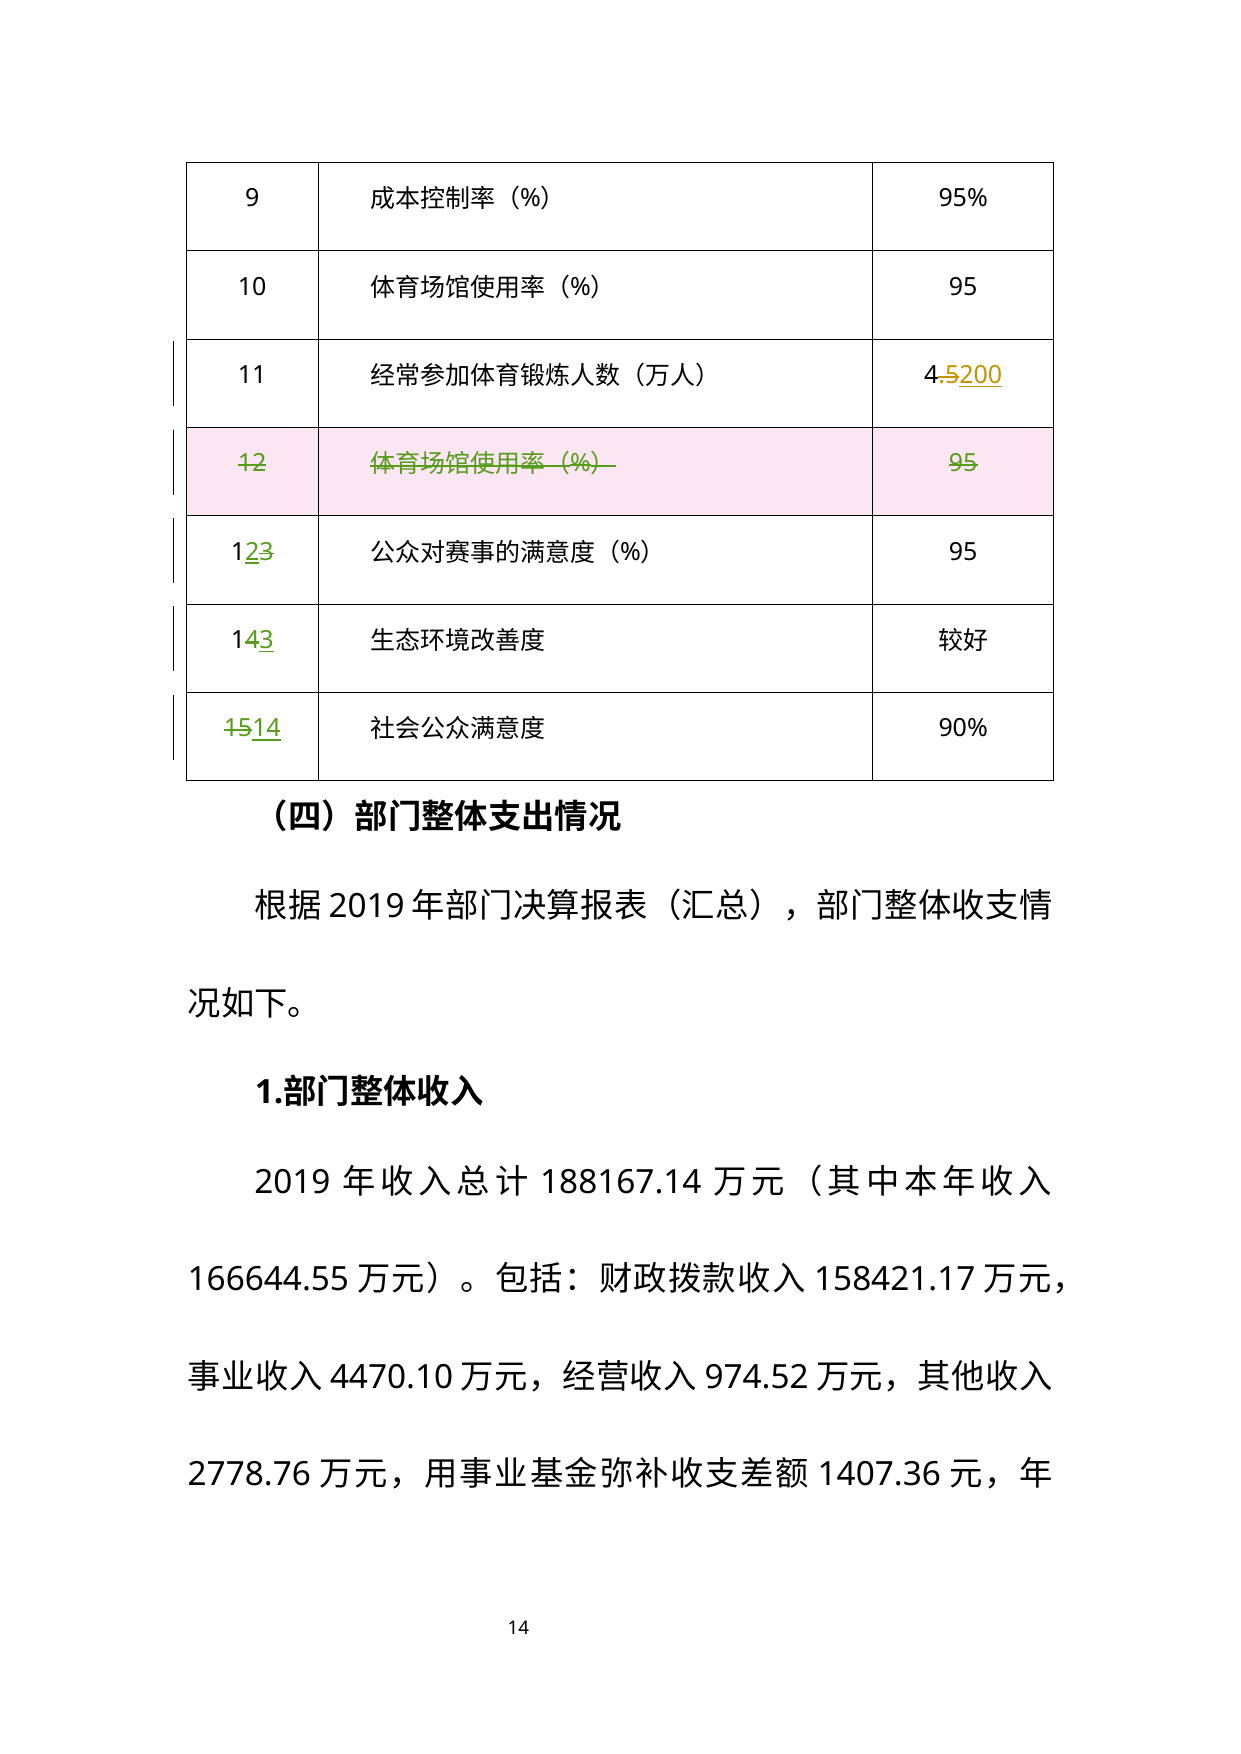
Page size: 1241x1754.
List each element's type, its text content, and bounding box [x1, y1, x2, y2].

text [187, 1146, 1053, 1504]
table_cell 95 [873, 251, 1053, 339]
table_cell 成本控制率（%） [319, 163, 872, 250]
table_cell 95% [873, 163, 1053, 250]
table_cell 经常参加体育锻炼人数（万人） [319, 340, 872, 427]
table_cell [187, 693, 318, 780]
table_cell 较好 [873, 605, 1053, 692]
table_cell 公众对赛事的满意度（%） [319, 516, 872, 604]
table_cell 1 [187, 605, 318, 692]
table_cell 生态环境改善度 [319, 605, 872, 692]
table_cell 90% [873, 693, 1053, 780]
table_cell 10 [187, 251, 318, 339]
text 根据2019年部门决算报表（汇总），部门整体收支情况如下。 [187, 870, 1053, 1033]
table_cell 9 [187, 163, 318, 250]
table_cell 1 [187, 516, 318, 604]
table_cell 95 [873, 516, 1053, 604]
table_cell 11 [187, 340, 318, 427]
table_cell 社会公众满意度 [319, 693, 872, 780]
subtitle （四）部门整体支出情况 [187, 781, 1053, 846]
subtitle 1.部门整体收入 [187, 1057, 1053, 1122]
table_cell 4 [873, 340, 1053, 427]
table_cell 体育场馆使用率（%） [319, 251, 872, 339]
